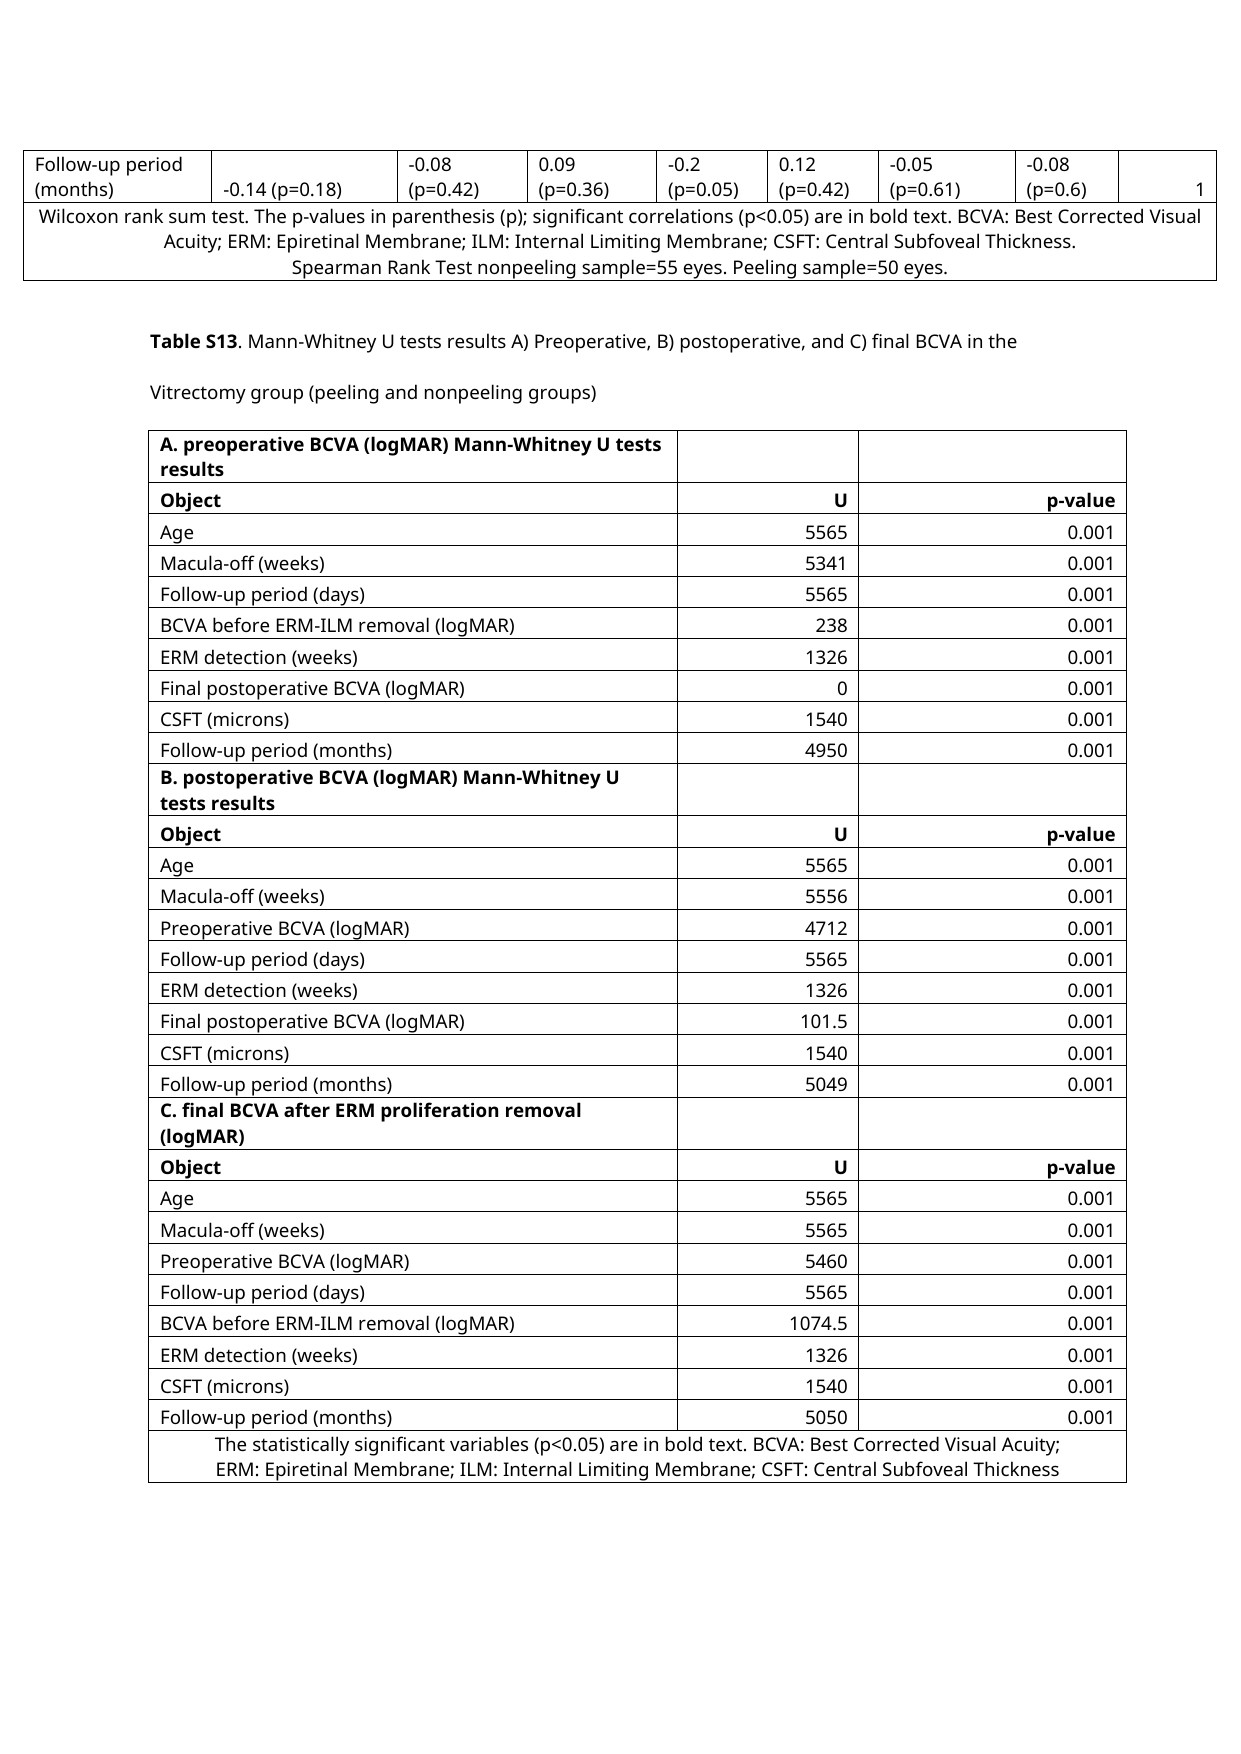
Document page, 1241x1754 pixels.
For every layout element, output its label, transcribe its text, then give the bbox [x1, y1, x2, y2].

table_cell 1074.5 [678, 1306, 858, 1336]
table_cell 1326 [678, 973, 858, 1003]
table_cell p-value [859, 1150, 1126, 1180]
table_cell [859, 1098, 1126, 1149]
table_cell Follow-up period (months) [149, 1400, 677, 1430]
table_cell 1 [1119, 151, 1216, 202]
table_cell 0.001 [859, 514, 1126, 544]
table_cell 1326 [678, 639, 858, 669]
table_cell CSFT (microns) [149, 1369, 677, 1399]
table_cell Wilcoxon rank sum test. The p-values in parenthesis (p); significant correlations (p<0.05) are in bold text. BCVA: Best Corrected Visual Acuity; ERM: Epiretinal Membrane; ILM: Internal Limiting Membrane; CSFT: Central Subfoveal Thickness. Spearman Rank Test nonpeeling sample=55 eyes. Peeling sample=50 eyes. [24, 203, 1216, 280]
table_cell 0.001 [859, 848, 1126, 878]
table_cell CSFT (microns) [149, 1035, 677, 1065]
table_cell 0.12 (p=0.42) [768, 151, 878, 202]
table_cell 0.001 [859, 1244, 1126, 1274]
table_cell 5565 [678, 941, 858, 972]
table_cell [678, 1098, 858, 1149]
table_cell 1540 [678, 1369, 858, 1399]
table_cell 0.001 [859, 608, 1126, 638]
text Table S13. Mann-Whitney U tests results A) Preoperative, B) postoperative, and C) final BCVA in the Vitrectomy group (peeling and nonpeeling groups) [150, 328, 1090, 404]
table_cell U [678, 1150, 858, 1180]
table_cell 0.001 [859, 1275, 1126, 1305]
table_cell Follow-up period (months) [149, 1066, 677, 1097]
table_cell 0.001 [859, 1369, 1126, 1399]
table_cell 5565 [678, 1275, 858, 1305]
table_cell Follow-up period (days) [149, 941, 677, 972]
table_cell 0.001 [859, 1337, 1126, 1367]
table_cell ERM detection (weeks) [149, 973, 677, 1003]
table_cell 0.001 [859, 1400, 1126, 1430]
table_cell -0.14 (p=0.18) [212, 151, 397, 202]
table_cell BCVA before ERM-ILM removal (logMAR) [149, 1306, 677, 1336]
table_cell Final postoperative BCVA (logMAR) [149, 671, 677, 701]
table_cell 5460 [678, 1244, 858, 1274]
table_cell 5565 [678, 1212, 858, 1242]
table_cell 5049 [678, 1066, 858, 1097]
table_header A. preoperative BCVA (logMAR) Mann-Whitney U tests results [149, 431, 677, 482]
table_cell Follow-up period (months) [24, 151, 211, 202]
table_cell 5050 [678, 1400, 858, 1430]
table_cell Age [149, 514, 677, 544]
table_cell Preoperative BCVA (logMAR) [149, 910, 677, 940]
table_cell Final postoperative BCVA (logMAR) [149, 1004, 677, 1034]
table_cell 101.5 [678, 1004, 858, 1034]
table_cell p-value [859, 816, 1126, 847]
table_cell 0.001 [859, 973, 1126, 1003]
table_cell 0.001 [859, 1035, 1126, 1065]
table_cell Age [149, 848, 677, 878]
table_cell Macula-off (weeks) [149, 546, 677, 576]
table_cell U [678, 483, 858, 513]
table_cell The statistically significant variables (p<0.05) are in bold text. BCVA: Best Corrected Visual Acuity; ERM: Epiretinal Membrane; ILM: Internal Limiting Membrane; CSFT: Central Subfoveal Thickness [149, 1431, 1126, 1482]
table_cell Object [149, 816, 677, 847]
table_cell 0.001 [859, 671, 1126, 701]
table_cell C. final BCVA after ERM proliferation removal (logMAR) [149, 1098, 677, 1149]
table_cell 0 [678, 671, 858, 701]
table_cell 5341 [678, 546, 858, 576]
table_cell 238 [678, 608, 858, 638]
table_cell 5565 [678, 1181, 858, 1211]
table_cell ERM detection (weeks) [149, 1337, 677, 1367]
table_cell 4712 [678, 910, 858, 940]
table_cell Object [149, 1150, 677, 1180]
table_cell 0.001 [859, 879, 1126, 909]
table_cell ERM detection (weeks) [149, 639, 677, 669]
table_cell [859, 764, 1126, 815]
table_cell 5565 [678, 577, 858, 607]
table_header [859, 431, 1126, 482]
table_cell Follow-up period (days) [149, 577, 677, 607]
table_cell 0.001 [859, 941, 1126, 972]
table_cell -0.08 (p=0.42) [398, 151, 527, 202]
table_cell -0.08 (p=0.6) [1016, 151, 1118, 202]
table_cell Age [149, 1181, 677, 1211]
table_cell Follow-up period (months) [149, 733, 677, 763]
table_cell 0.001 [859, 1306, 1126, 1336]
table_cell 5565 [678, 514, 858, 544]
table_cell 5565 [678, 848, 858, 878]
table_cell Macula-off (weeks) [149, 879, 677, 909]
table_cell U [678, 816, 858, 847]
table_cell 0.001 [859, 577, 1126, 607]
table_cell 0.001 [859, 1181, 1126, 1211]
table_header [678, 431, 858, 482]
table_cell 0.001 [859, 702, 1126, 732]
table_cell Preoperative BCVA (logMAR) [149, 1244, 677, 1274]
table_cell 0.001 [859, 1212, 1126, 1242]
table_cell Macula-off (weeks) [149, 1212, 677, 1242]
table_cell 1326 [678, 1337, 858, 1367]
table_cell Follow-up period (days) [149, 1275, 677, 1305]
table_cell CSFT (microns) [149, 702, 677, 732]
table_cell [678, 764, 858, 815]
table_cell 0.09 (p=0.36) [528, 151, 656, 202]
table_cell p-value [859, 483, 1126, 513]
table_cell -0.2 (p=0.05) [657, 151, 767, 202]
table_cell 0.001 [859, 1066, 1126, 1097]
table_cell 0.001 [859, 546, 1126, 576]
table_cell 1540 [678, 1035, 858, 1065]
table_cell 5556 [678, 879, 858, 909]
table_cell 1540 [678, 702, 858, 732]
table_cell 0.001 [859, 733, 1126, 763]
table_cell Object [149, 483, 677, 513]
table_cell BCVA before ERM-ILM removal (logMAR) [149, 608, 677, 638]
table_cell 0.001 [859, 639, 1126, 669]
table_cell 0.001 [859, 910, 1126, 940]
table_cell 0.001 [859, 1004, 1126, 1034]
table_cell B. postoperative BCVA (logMAR) Mann-Whitney U tests results [149, 764, 677, 815]
table_cell 4950 [678, 733, 858, 763]
table_cell -0.05 (p=0.61) [879, 151, 1015, 202]
